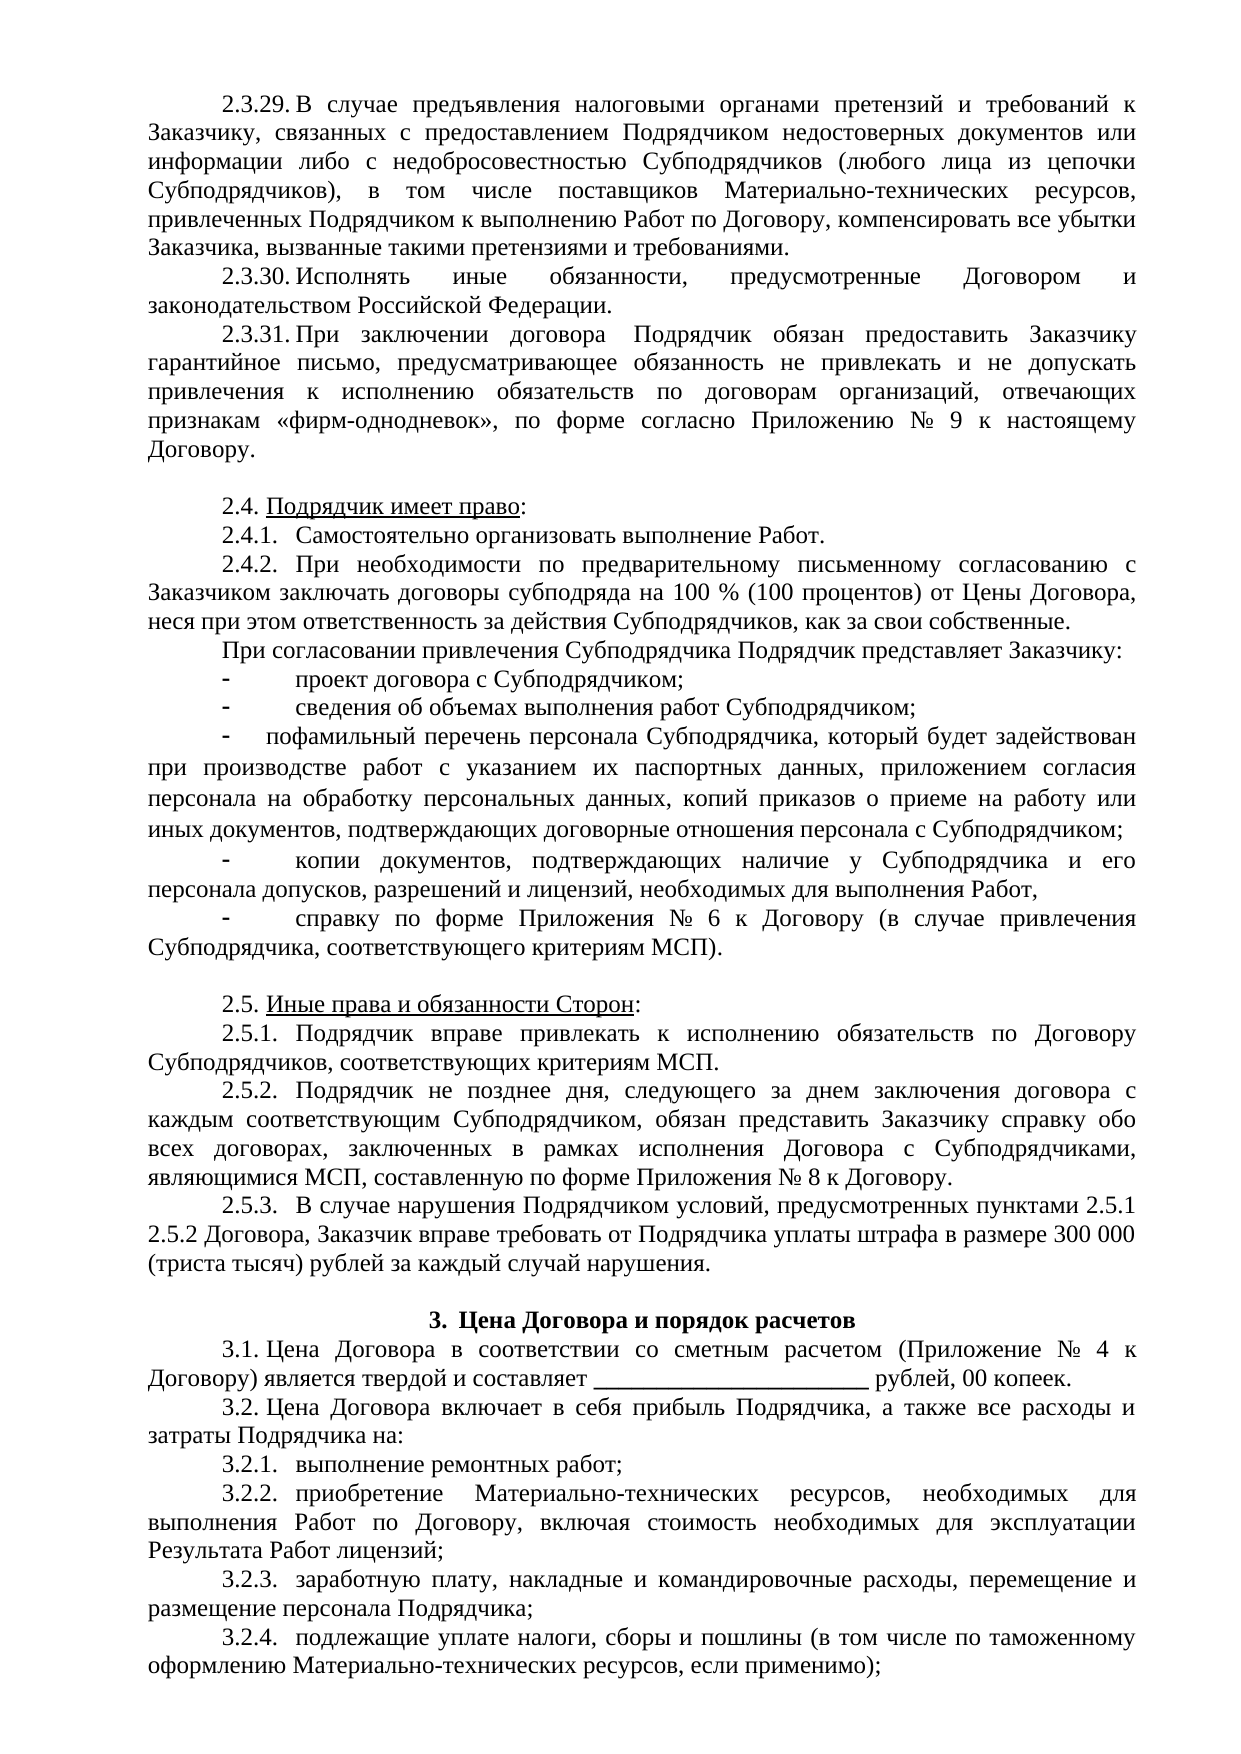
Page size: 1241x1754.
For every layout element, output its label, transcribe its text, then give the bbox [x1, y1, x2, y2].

list Цена Договора и порядок расчетов [148, 1305, 1137, 1334]
list При необходимости по предварительному письменному согласованию с Заказчиком заключать договоры субподряда на 100 % (100 процентов) от Цены Договора, неся при этом ответственность за действия Субподрядчиков, как за свои собственные. [148, 549, 1137, 635]
list выполнение ремонтных работ; [148, 1449, 1137, 1478]
list При заключении договора Подрядчик обязан предоставить Заказчику гарантийное письмо, предусматривающее обязанность не привлекать и не допускать привлечения к исполнению обязательств по договорам организаций, отвечающих признакам «фирм-однодневок», по форме согласно Приложению № 9 к настоящему Договору. [148, 319, 1137, 462]
list Подрядчик вправе привлекать к исполнению обязательств по Договору Субподрядчиков, соответствующих критериям МСП. [148, 1018, 1137, 1075]
list проект договора с Субподрядчиком; [148, 664, 1137, 692]
list Самостоятельно организовать выполнение Работ. [148, 520, 1137, 549]
list Иные права и обязанности Сторон: [148, 989, 1137, 1018]
list справку по форме Приложения № 6 к Договору (в случае привлечения Субподрядчика, соответствующего критериям МСП). [148, 903, 1137, 960]
list Подрядчик не позднее дня, следующего за днем заключения договора с каждым соответствующим Субподрядчиком, обязан представить Заказчику справку обо всех договорах, заключенных в рамках исполнения Договора с Субподрядчиками, являющимися МСП, составленную по форме Приложения № 8 к Договору. [148, 1075, 1137, 1190]
list В случае нарушения Подрядчиком условий, предусмотренных пунктами 2.5.1 2.5.2 Договора, Заказчик вправе требовать от Подрядчика уплаты штрафа в размере 300 000 (триста тысяч) рублей за каждый случай нарушения. [148, 1190, 1137, 1277]
list пофамильный перечень персонала Субподрядчика, который будет задействован при производстве работ с указанием их паспортных данных, приложением согласия персонала на обработку персональных данных, копий приказов о приеме на работу или иных документов, подтверждающих договорные отношения персонала с Субподрядчиком; [148, 721, 1137, 843]
list Подрядчик имеет право: [148, 491, 1137, 520]
list В случае предъявления налоговыми органами претензий и требований к Заказчику, связанных с предоставлением Подрядчиком недостоверных документов или информации либо с недобросовестностью Субподрядчиков (любого лица из цепочки Субподрядчиков), в том числе поставщиков Материально-технических ресурсов, привлеченных Подрядчиком к выполнению Работ по Договору, компенсировать все убытки Заказчика, вызванные такими претензиями и требованиями. [148, 89, 1137, 261]
list Исполнять иные обязанности, предусмотренные Договором и законодательством Российской Федерации. [148, 261, 1137, 319]
list При согласовании привлечения Субподрядчика Подрядчик представляет Заказчику: [148, 635, 1137, 664]
list Цена Договора в соответствии со сметным расчетом (Приложение № 4 к Договору) является твердой и составляет ______________________ рублей, 00 копеек. [148, 1334, 1137, 1392]
list Цена Договора включает в себя прибыль Подрядчика, а также все расходы и затраты Подрядчика на: [148, 1392, 1137, 1449]
list сведения об объемах выполнения работ Субподрядчиком; [148, 692, 1137, 721]
list приобретение Материально-технических ресурсов, необходимых для выполнения Работ по Договору, включая стоимость необходимых для эксплуатации Результата Работ лицензий; [148, 1478, 1137, 1564]
list заработную плату, накладные и командировочные расходы, перемещение и размещение персонала Подрядчика; [148, 1564, 1137, 1622]
list копии документов, подтверждающих наличие у Субподрядчика и его персонала допусков, разрешений и лицензий, необходимых для выполнения Работ, [148, 845, 1137, 903]
list подлежащие уплате налоги, сборы и пошлины (в том числе по таможенному оформлению Материально-технических ресурсов, если применимо); [148, 1622, 1137, 1679]
